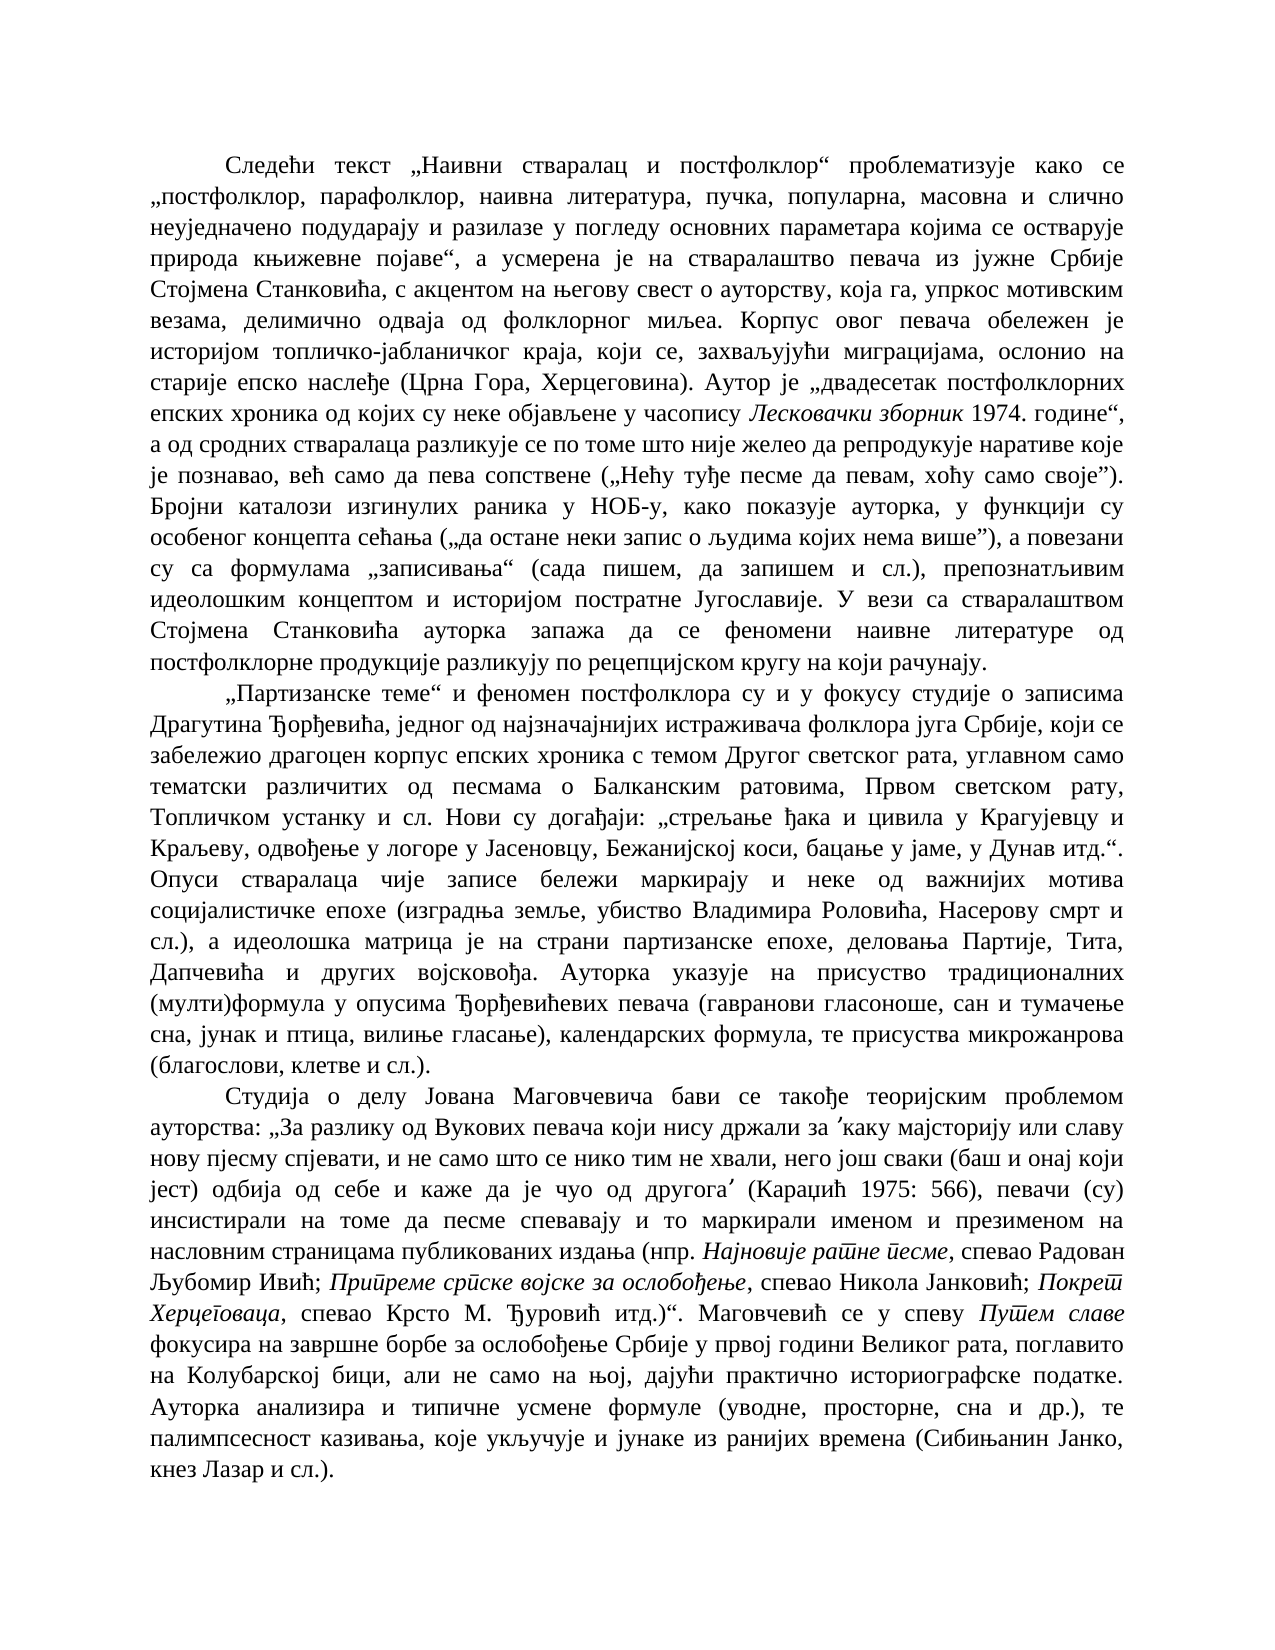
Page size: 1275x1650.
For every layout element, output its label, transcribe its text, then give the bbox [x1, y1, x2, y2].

text Следећи текст „Наивни стваралац и постфолклор“ проблематизује како се „постфолклор, парафолклор, наивна литература, пучка, популарна, масовна и слично неуједначено подударају и разилазе у погледу основних параметара којима се остварује природа књижевне појаве“, а усмерена је на стваралаштво певача из јужне Србије Стојмена Станковића, с акцентом на његову свест о ауторству, која га, упркос мотивским везама, делимично одваја од фолклорног миљеа. Корпус овог певача обележен је историјом топличко-јабланичког краја, који се, захваљујући миграцијама, ослонио на старије епско наслеђе (Црна Гора, Херцеговина). Аутор је „двадесетак постфолклорних епских хроника од којих су неке објављене у часопису Лесковачки зборник 1974. године“, а од сродних стваралаца разликује се по томе што није желео да репродукује наративе које је познавао, већ само да пева сопствене („Нећу туђе песме да певам, хоћу само својеˮ). Бројни каталози изгинулих раника у НОБ-у, како показује ауторка, у функцији су особеног концепта сећања („да остане неки запис о људима којих нема вишеˮ), а повезани су са формулама „записивања“ (сада пишем, да запишем и сл.), препознатљивим идеолошким концептом и историјом постратне Југославије. У вези са стваралаштвом Стојмена Станковића ауторка запажа да се феномени наивне литературе од постфолклорне продукције разликују по рецепцијском кругу на који рачунају. [150, 150, 1125, 675]
text „Партизанске теме“ и феномен постфолклора су и у фокусу студије о записима Драгутина Ђорђевића, једног од најзначајнијих истраживача фолклора југа Србије, који се забележио драгоцен корпус епских хроника с темом Другог светског рата, углавном само тематски различитих од песмама о Балканским ратовима, Првом светском рату, Топличком устанку и сл. Нови су догађаји: „стрељање ђака и цивила у Крагујевцу и Краљеву, одвођење у логоре у Јасеновцу, Бежанијској коси, бацање у јаме, у Дунав итд.“. Опуси стваралаца чије записе бележи маркирају и неке од важнијих мотива социјалистичке епохе (изградња земље, убиство Владимира Роловића, Насерову смрт и сл.), а идеолошка матрица је на страни партизанске епохе, деловања Партије, Тита, Дапчевића и других војсковођа. Ауторка указује на присуство традиционалних (мулти)формула у опусима Ђорђевићевих певача (гавранови гласоноше, сан и тумачење сна, јунак и птица, вилиње гласање), календарских формула, те присуства микрожанрова (благослови, клетве и сл.). [150, 678, 1125, 1079]
text Студија о делу Јована Маговчевича бави се такође теоријским проблемом ауторства: „За разлику од Вукових певача који нису држали за ՚каку мајсторију или славу нову пјесму спјевати, и не само што се нико тим не хвали, него још сваки (баш и онај који јест) одбија од себе и каже да је чуо од другога՚ (Караџић 1975: 566), певачи (су) инсистирали на томе да песме спевавају и то маркирали именом и презименом на насловним страницама публикованих издања (нпр. Најновије ратне песме, спевао Радован Љубомир Ивић; Припреме српске војске за ослобођење, спевао Никола Јанковић; Покрет Херцеговаца, спевао Крсто М. Ђуровић итд.)“. Маговчевић се у спеву Путем славе фокусира на завршне борбе за ослобођење Србије у првој години Великог рата, поглавито на Колубарској бици, али не само на њој, дајући практично историографске податке. Ауторка анализира и типичне усмене формуле (уводне, просторне, сна и др.), те палимпсесност казивања, које укључује и јунаке из ранијих времена (Сибињанин Јанко, кнез Лазар и сл.). [150, 1081, 1125, 1482]
